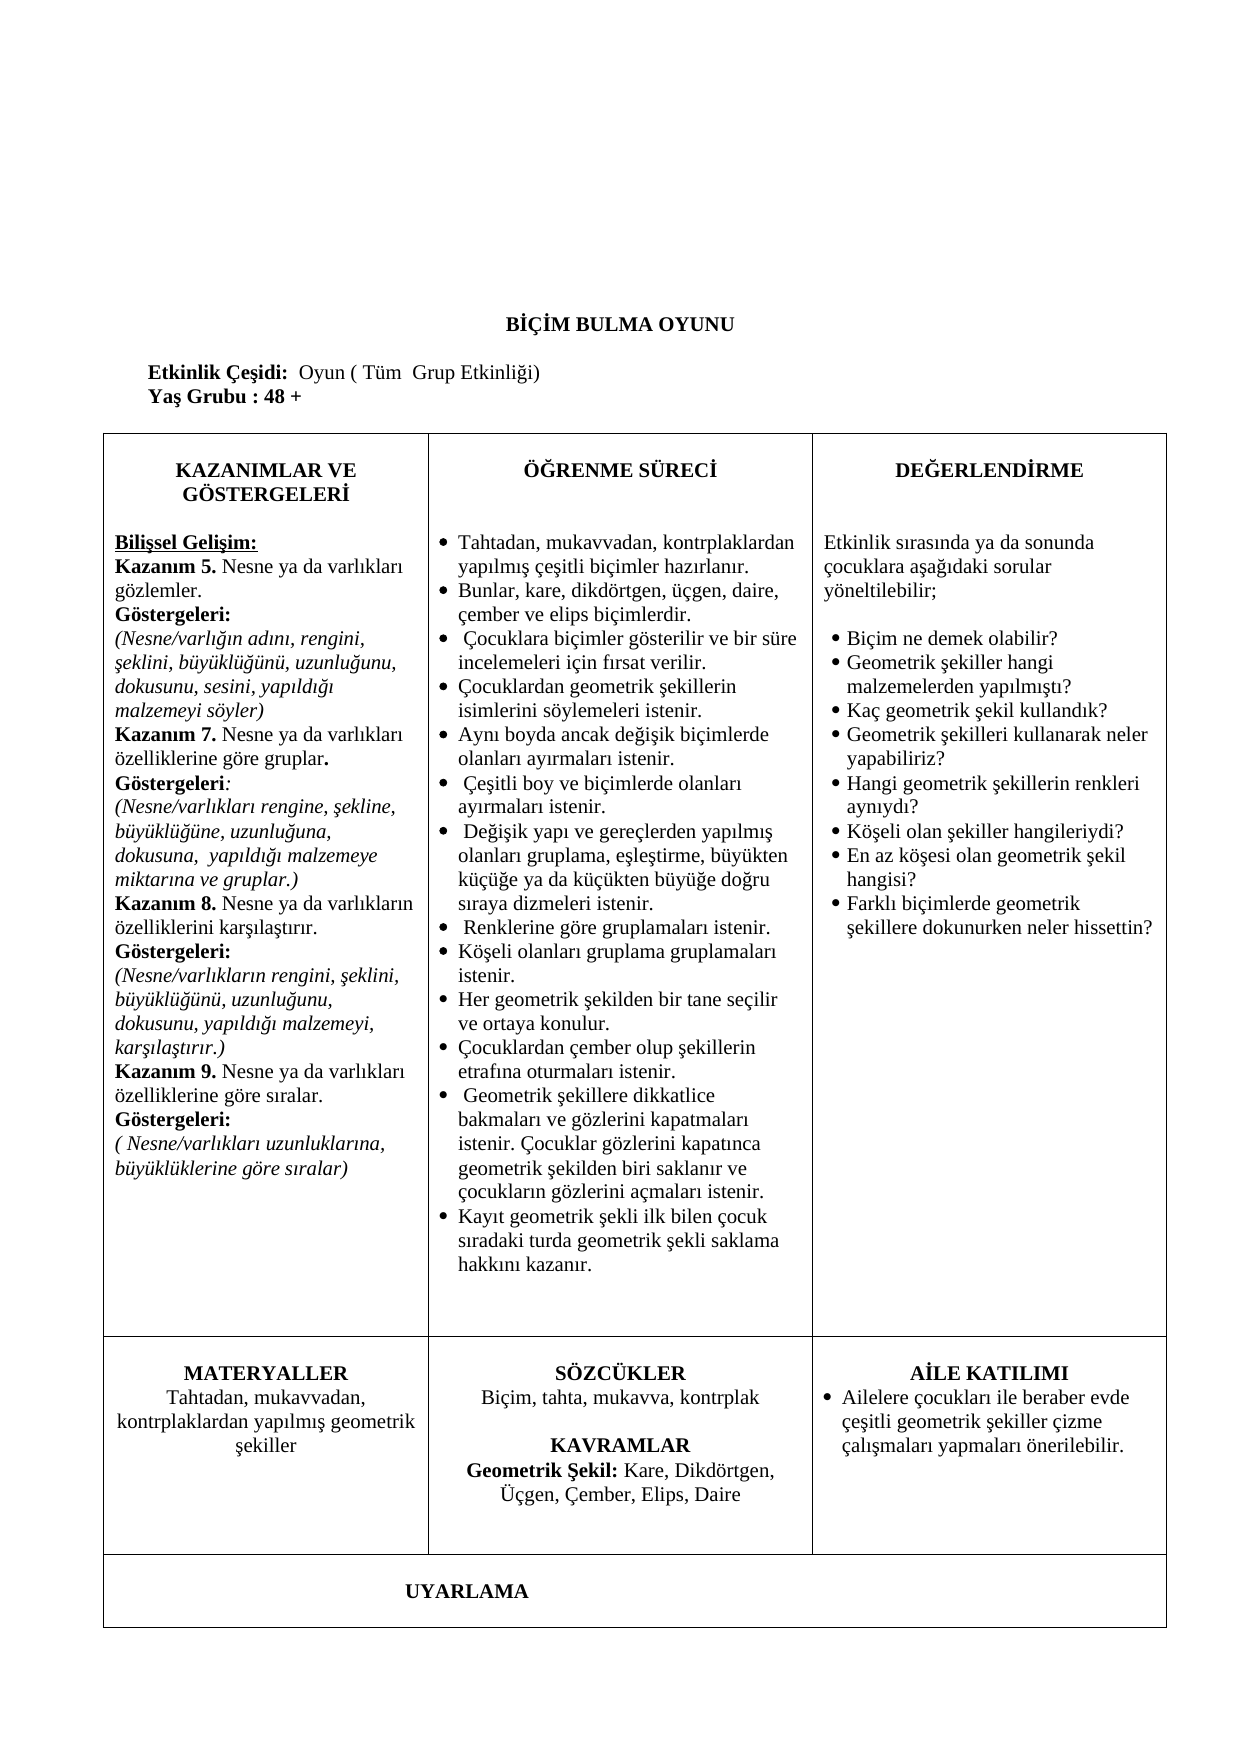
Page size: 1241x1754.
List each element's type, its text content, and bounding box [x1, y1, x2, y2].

table_header KAZANIMLAR VE GÖSTERGELERİ Bilişsel Gelişim: Kazanım 5. Nesne ya da varlıkları gözlemler. Göstergeleri: (Nesne/varlığın adını, rengini, şeklini, büyüklüğünü, uzunluğunu, dokusunu, sesini, yapıldığı malzemeyi söyler) Kazanım 7. Nesne ya da varlıkları özelliklerine göre gruplar. Göstergeleri: (Nesne/varlıkları rengine, şekline, büyüklüğüne, uzunluğuna, dokusuna, yapıldığı malzemeye miktarına ve gruplar.) Kazanım 8. Nesne ya da varlıkların özelliklerini karşılaştırır. Göstergeleri: (Nesne/varlıkların rengini, şeklini, büyüklüğünü, uzunluğunu, dokusunu, yapıldığı malzemeyi, karşılaştırır.) Kazanım 9. Nesne ya da varlıkları özelliklerine göre sıralar. Göstergeleri: ( Nesne/varlıkları uzunluklarına, büyüklüklerine göre sıralar) [104, 434, 428, 1336]
table_cell MATERYALLER Tahtadan, mukavvadan, kontrplaklardan yapılmış geometrik şekiller [104, 1337, 428, 1554]
table_cell AİLE KATILIMI Ailelere çocukları ile beraber evde çeşitli geometrik şekiller çizme çalışmaları yapmaları önerilebilir. [813, 1337, 1166, 1554]
table_cell SÖZCÜKLER Biçim, tahta, mukavva, kontrplak KAVRAMLAR Geometrik Şekil: Kare, Dikdörtgen, Üçgen, Çember, Elips, Daire [429, 1337, 812, 1554]
text Etkinlik Çeşidi: Oyun ( Tüm Grup Etkinliği) [148, 360, 1092, 384]
table_cell UYARLAMA [104, 1555, 812, 1627]
table_header DEĞERLENDİRME Etkinlik sırasında ya da sonunda çocuklara aşağıdaki sorular yöneltilebilir; Biçim ne demek olabilir? Geometrik şekiller hangi malzemelerden yapılmıştı? Kaç geometrik şekil kullandık? Geometrik şekilleri kullanarak neler yapabiliriz? Hangi geometrik şekillerin renkleri aynıydı? Köşeli olan şekiller hangileriydi? En az köşesi olan geometrik şekil hangisi? Farklı biçimlerde geometrik şekillere dokunurken neler hissettin? [813, 434, 1166, 1336]
text Yaş Grubu : 48 + [148, 384, 1092, 408]
table_cell [812, 1555, 1166, 1627]
table_header ÖĞRENME SÜRECİ Tahtadan, mukavvadan, kontrplaklardan yapılmış çeşitli biçimler hazırlanır. Bunlar, kare, dikdörtgen, üçgen, daire, çember ve elips biçimlerdir. Çocuklara biçimler gösterilir ve bir süre incelemeleri için fırsat verilir. Çocuklardan geometrik şekillerin isimlerini söylemeleri istenir. Aynı boyda ancak değişik biçimlerde olanları ayırmaları istenir. Çeşitli boy ve biçimlerde olanları ayırmaları istenir. Değişik yapı ve gereçlerden yapılmış olanları gruplama, eşleştirme, büyükten küçüğe ya da küçükten büyüğe doğru sıraya dizmeleri istenir. Renklerine göre gruplamaları istenir. Köşeli olanları gruplama gruplamaları istenir. Her geometrik şekilden bir tane seçilir ve ortaya konulur. Çocuklardan çember olup şekillerin etrafına oturmaları istenir. Geometrik şekillere dikkatlice bakmaları ve gözlerini kapatmaları istenir. Çocuklar gözlerini kapatınca geometrik şekilden biri saklanır ve çocukların gözlerini açmaları istenir. Kayıt geometrik şekli ilk bilen çocuk sıradaki turda geometrik şekli saklama hakkını kazanır. [429, 434, 812, 1336]
text BİÇİM BULMA OYUNU [148, 312, 1092, 336]
